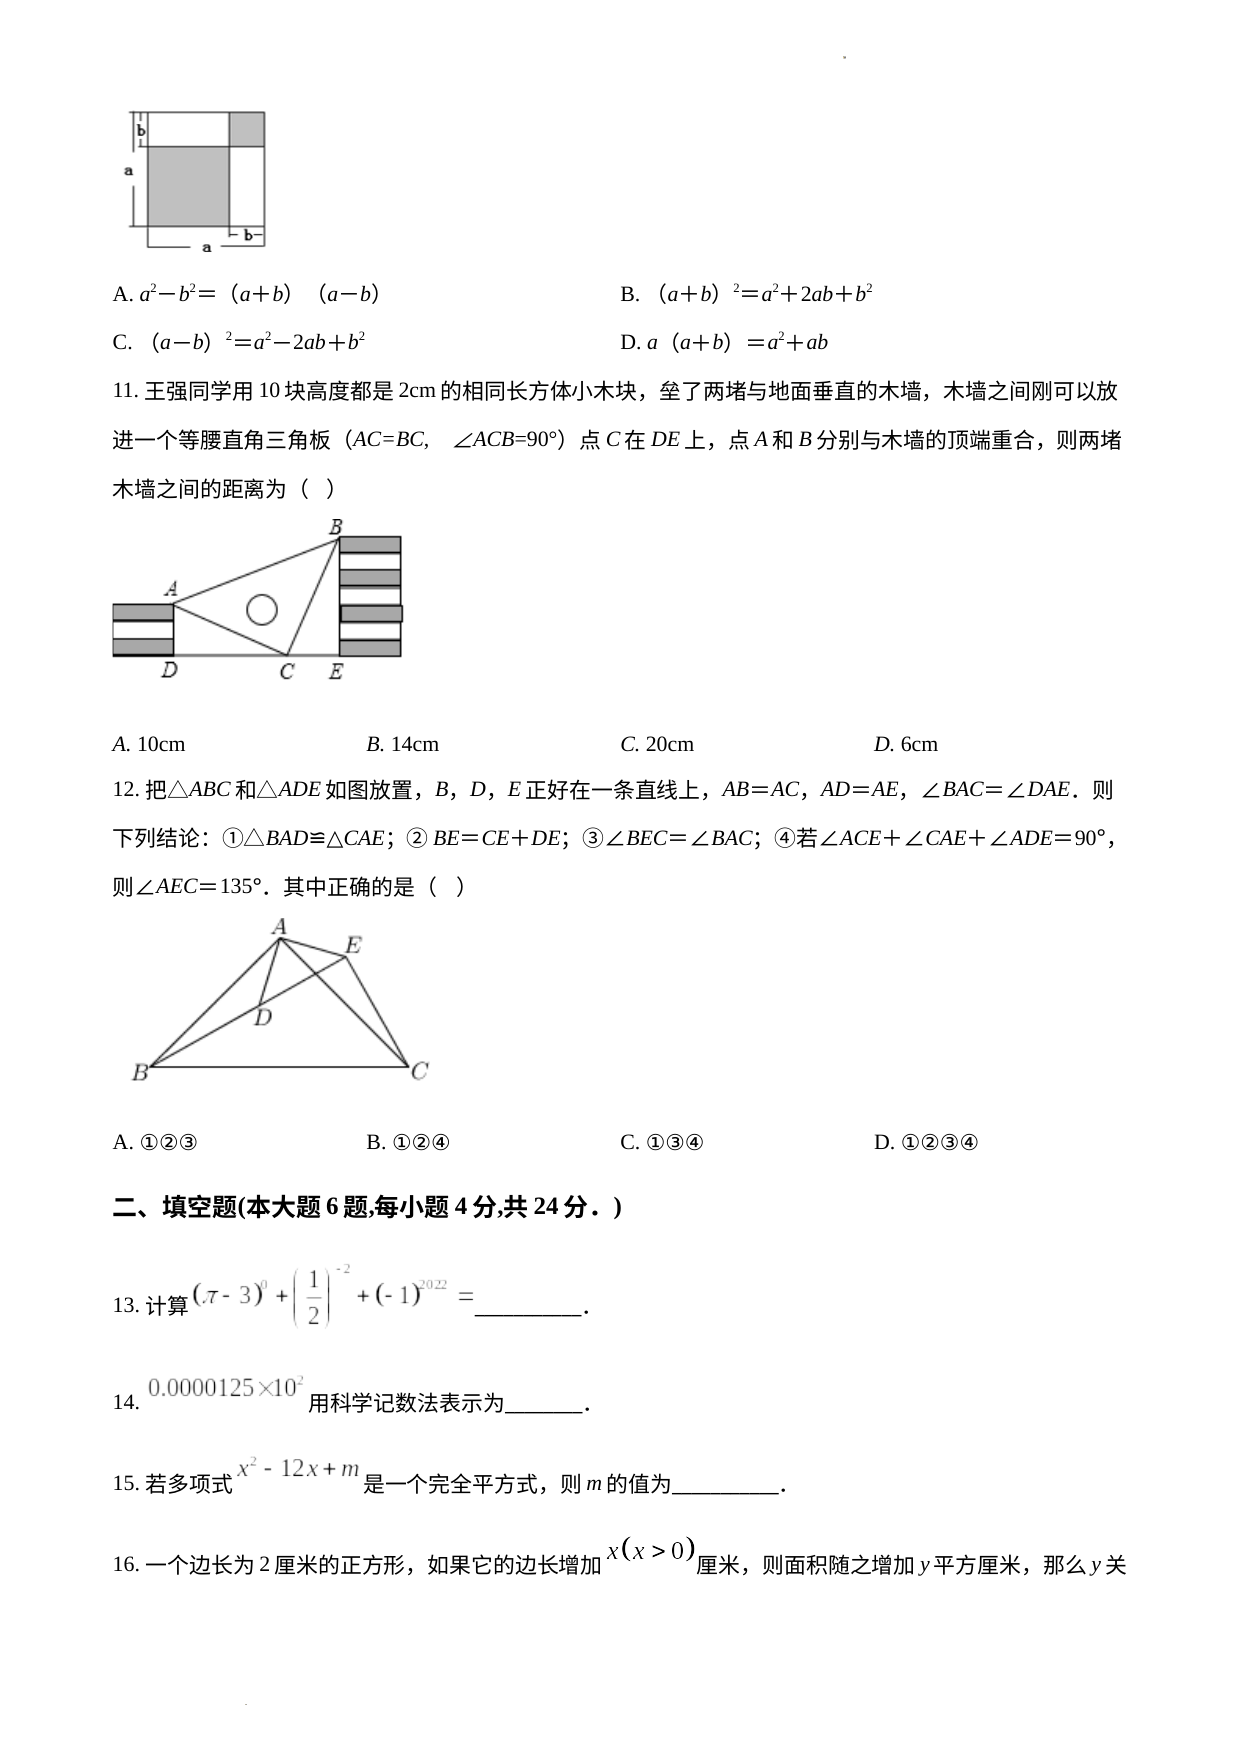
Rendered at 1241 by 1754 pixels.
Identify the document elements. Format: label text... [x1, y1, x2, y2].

text 二、填空题(本大题6题,每小题4分,共24分．) [112, 1173, 1128, 1238]
picture [112, 519, 408, 684]
text C. （a－b）2＝a2－2ab＋b2 D. a（a＋b）＝a2＋ab [112, 325, 1128, 358]
text 12. 把△ABC和△ADE如图放置，B，D，E正好在一条直线上，AB＝AC，AD＝AE，∠BAC＝∠DAE．则下列结论：①△BAD≌△CAE；②BE＝CE＋DE；③∠BEC＝∠BAC；④若∠ACE＋∠CAE＋∠ADE＝90°，则∠AEC＝135°．其中正确的是（ ） [112, 772, 1128, 902]
text 13. 计算___________． [112, 1256, 1128, 1354]
picture [112, 101, 293, 254]
picture [112, 918, 444, 1087]
text 11. 王强同学用10块高度都是2cm的相同长方体小木块，垒了两堵与地面垂直的木墙，木墙之间刚可以放进一个等腰直角三角板（AC=BC, ∠ACB=90°）点C在DE上，点A和B分别与木墙的顶端重合，则两堵木墙之间的距离为（ ） [112, 374, 1128, 504]
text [112, 1531, 1128, 1596]
text A. 10cm B. 14cm C. 20cm D. 6cm [112, 727, 1128, 759]
text A. a2－b2＝（a＋b）（a－b） B. （a＋b）2＝a2＋2ab＋b2 [112, 277, 1128, 309]
text 14. 用科学记数法表示为________． [112, 1369, 1128, 1434]
text 15. 若多项式是一个完全平方式，则m的值为___________． [112, 1450, 1128, 1515]
text A. ①②③ B. ①②④ C. ①③④ D. ①②③④ [112, 1126, 1128, 1158]
